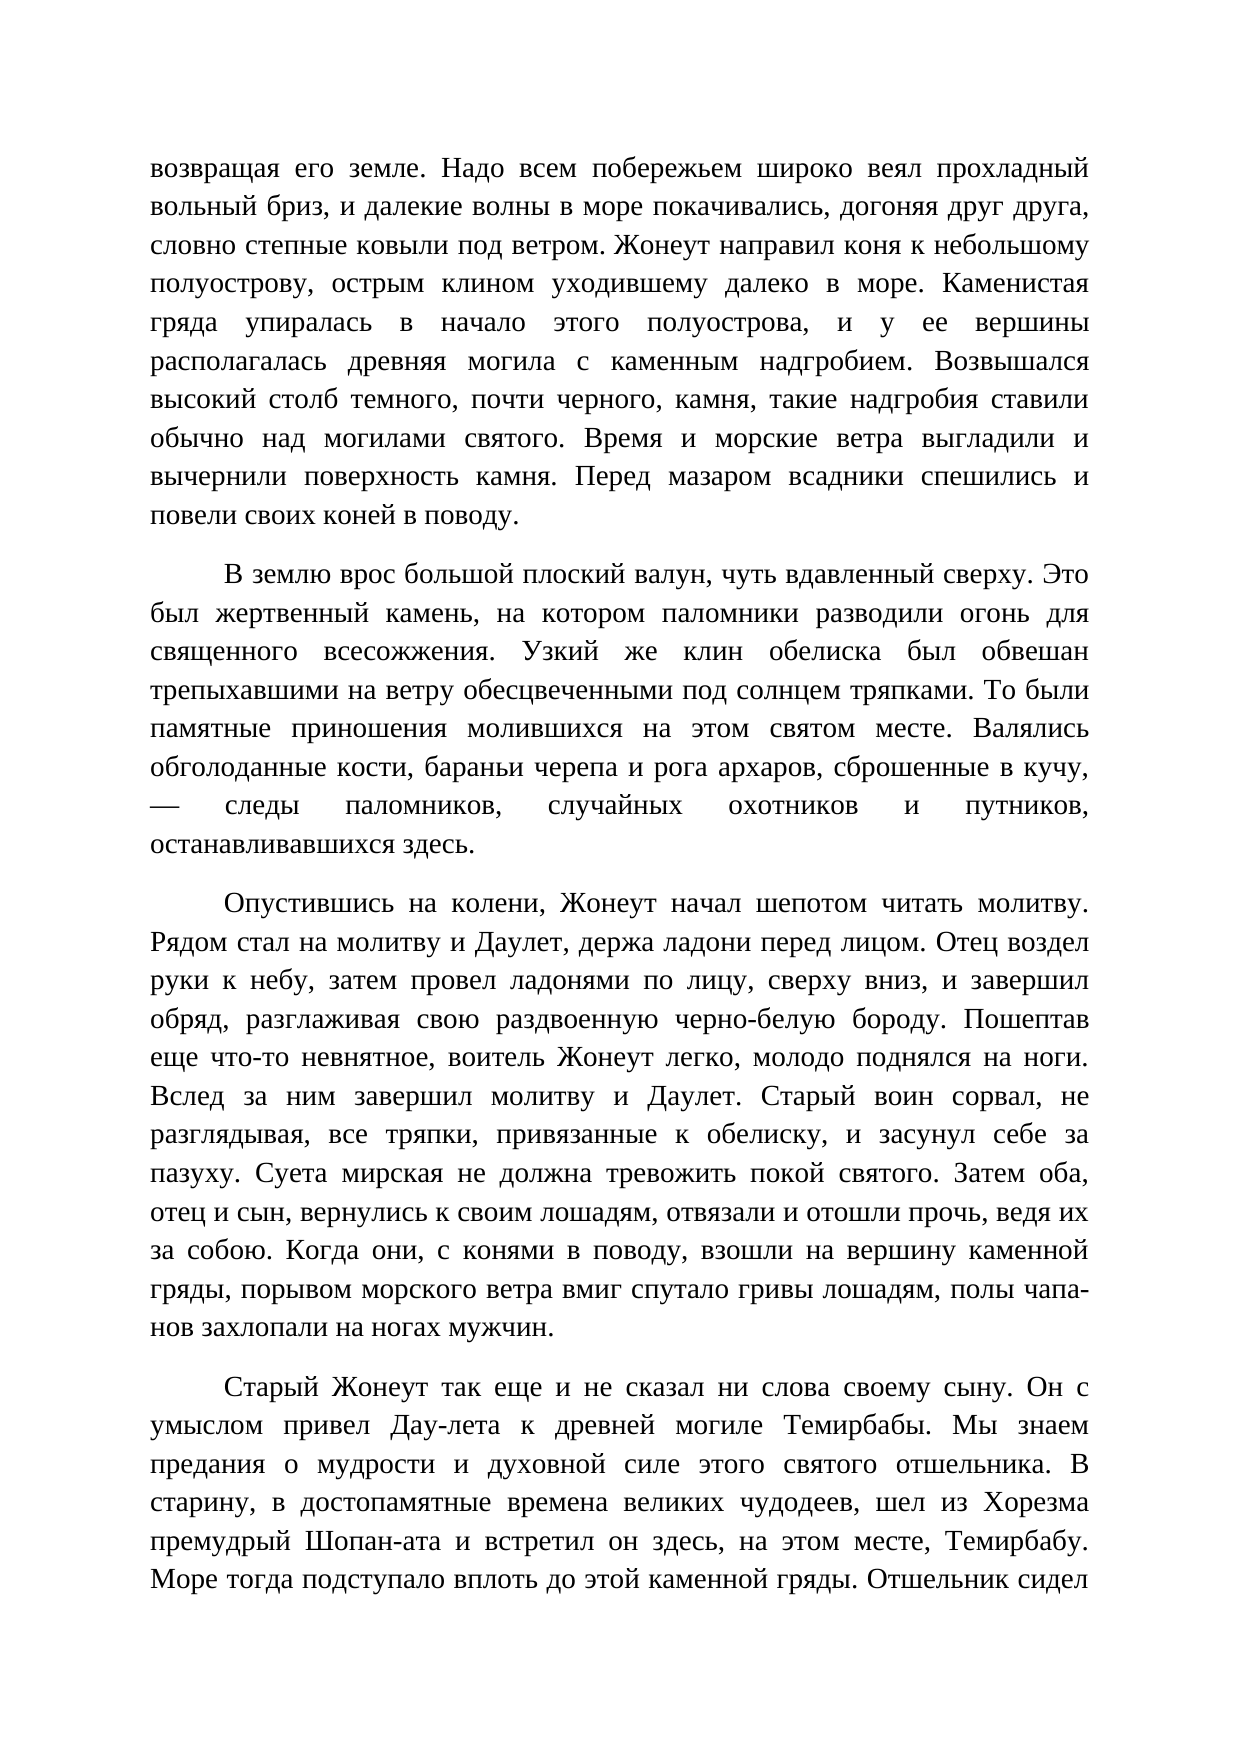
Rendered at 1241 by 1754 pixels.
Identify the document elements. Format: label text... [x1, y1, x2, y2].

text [150, 1369, 1090, 1595]
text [150, 150, 1090, 530]
text В землю врос большой плоский валун, чуть вдавленный сверху. Это был жертвенный камень, на котором паломники разводили огонь для священного всесожжения. Узкий же клин обелиска был обвешан трепыхавшими на ветру обесцвеченными под солнцем тряпками. То были памятные приношения молившихся на этом святом месте. Валялись обголоданные кости, бараньи черепа и рога архаров, сброшенные в кучу, — следы паломников, случайных охотников и путников, останавливавшихся здесь. [150, 556, 1090, 859]
text Опустившись на колени, Жонеут начал шепотом читать молитву. Рядом стал на молитву и Даулет, держа ладони перед лицом. Отец воздел руки к небу, затем провел ладонями по лицу, сверху вниз, и завершил обряд, разглаживая свою раздвоенную черно-белую бороду. Пошептав еще что-то невнятное, воитель Жонеут легко, молодо поднялся на ноги. Вслед за ним завершил молитву и Даулет. Старый воин сорвал, не разглядывая, все тряпки, привязанные к обелиску, и засунул себе за пазуху. Суета мирская не должна тревожить покой святого. Затем оба, отец и сын, вернулись к своим лошадям, отвязали и отошли прочь, ведя их за собою. Когда они, с конями в поводу, взошли на вершину каменной гряды, порывом морского ветра вмиг спутало гривы лошадям, полы чапа-нов захлопали на ногах мужчин. [150, 885, 1090, 1343]
